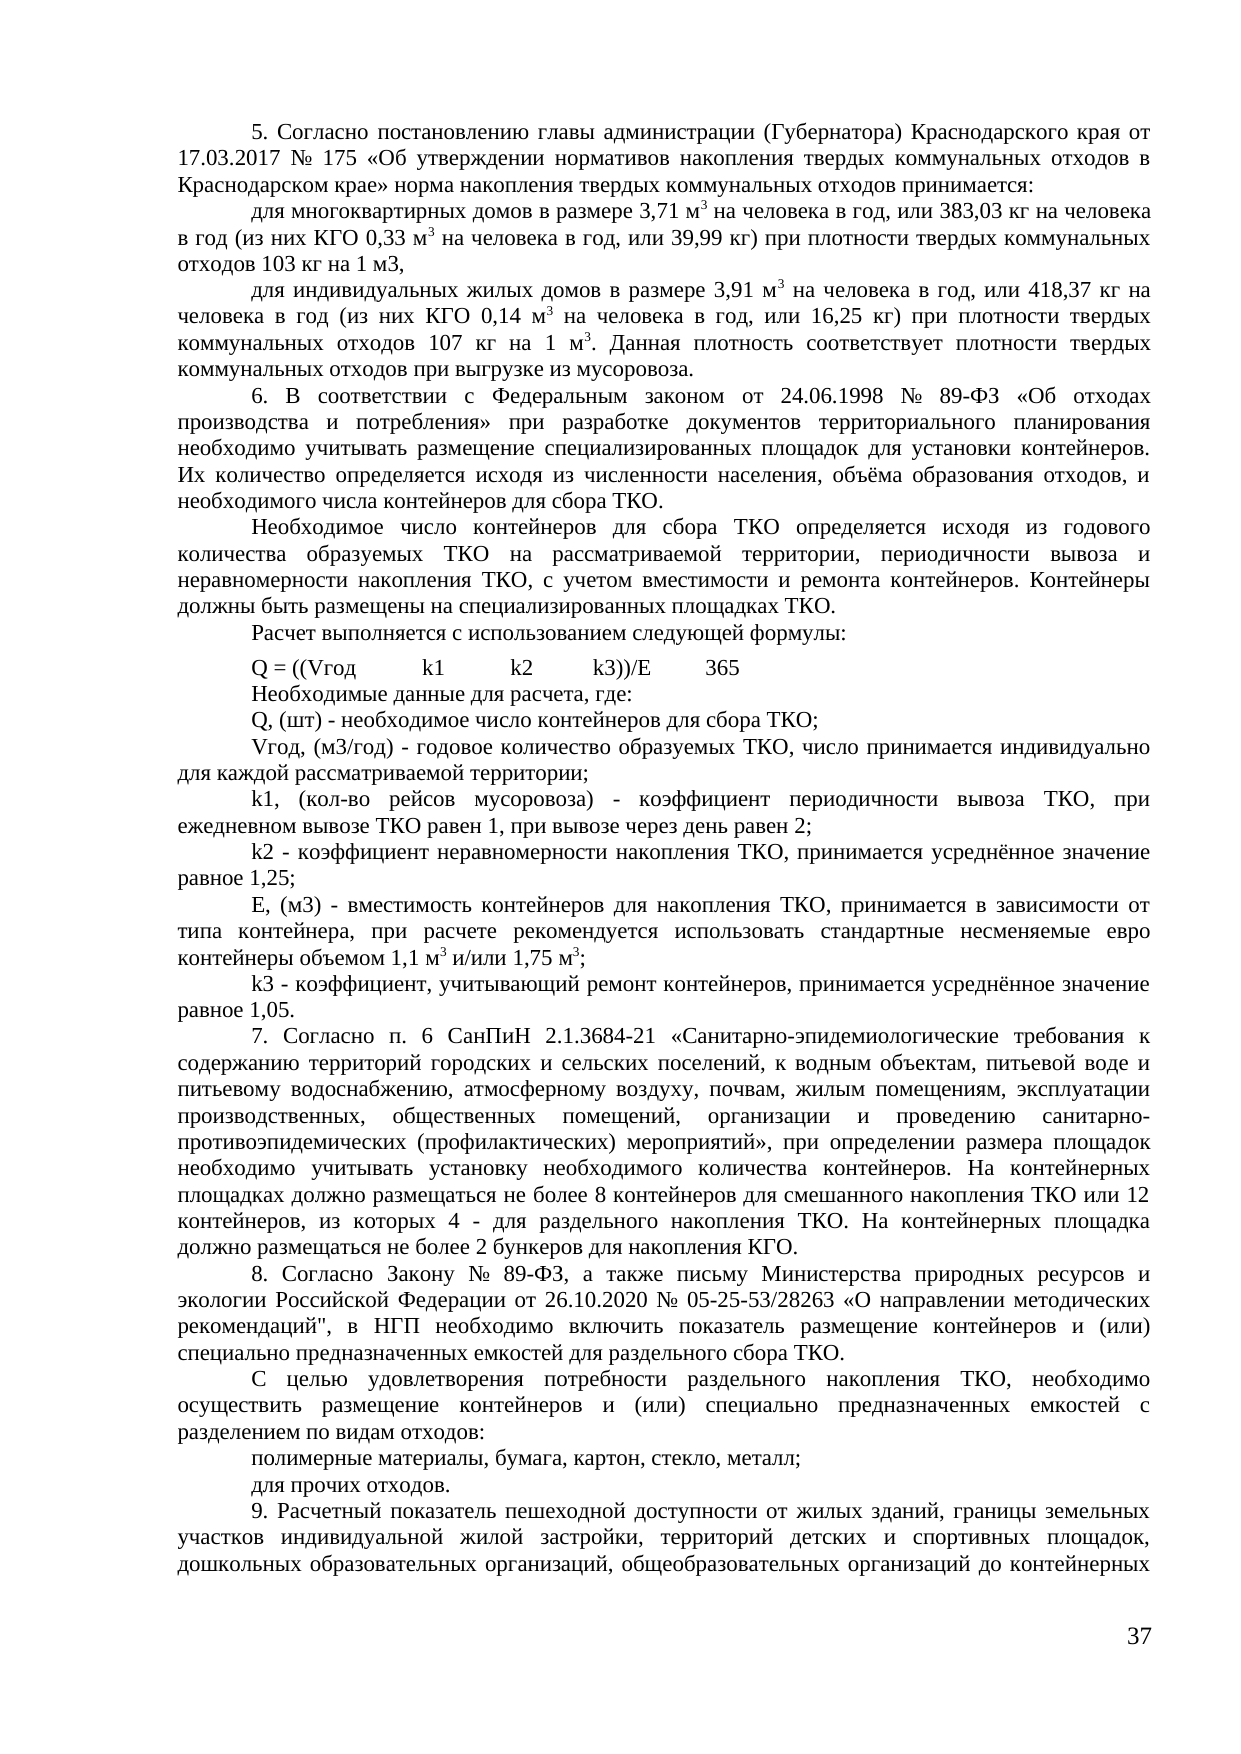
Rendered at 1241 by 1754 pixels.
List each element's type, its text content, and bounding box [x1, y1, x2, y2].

text Q, (шт) - необходимое число контейнеров для сбора ТКО; [177, 706, 1152, 733]
text для индивидуальных жилых домов в размере 3,91 м3 на человека в год, или 418,37 кг на человека в год (из них КГО 0,14 м3 на человека в год, или 16,25 кг) при плотности твердых коммунальных отходов 107 кг на 1 м3. Данная плотность соответствует плотности твердых коммунальных отходов при выгрузке из мусоровоза. [177, 276, 1152, 382]
text 8. Согласно Закону № 89-ФЗ, а также письму Министерства природных ресурсов и экологии Российской Федерации от 26.10.2020 № 05-25-53/28263 «О направлении методических рекомендаций", в НГП необходимо включить показатель размещение контейнеров и (или) специально предназначенных емкостей для раздельного сбора ТКО. [177, 1260, 1152, 1365]
text k2 - коэффициент неравномерности накопления ТКО, принимается усреднённое значение равное 1,25; [177, 838, 1152, 891]
text для многоквартирных домов в размере 3,71 м3 на человека в год, или 383,03 кг на человека в год (из них КГО 0,33 м3 на человека в год, или 39,99 кг) при плотности твердых коммунальных отходов 103 кг на 1 м3, [177, 197, 1152, 276]
text k3 - коэффициент, учитывающий ремонт контейнеров, принимается усреднённое значение равное 1,05. [177, 970, 1152, 1023]
text 6. В соответствии с Федеральным законом от 24.06.1998 № 89-ФЗ «Об отходах производства и потребления» при разработке документов территориального планирования необходимо учитывать размещение специализированных площадок для установки контейнеров. Их количество определяется исходя из численности населения, объёма образования отходов, и необходимого числа контейнеров для сбора ТКО. [177, 382, 1152, 513]
text Q = ((Vгод k1 k2 k3))/E365 [177, 645, 1152, 680]
text E, (м3) - вместимость контейнеров для накопления ТКО, принимается в зависимости от типа контейнера, при расчете рекомендуется использовать стандартные несменяемые евро контейнеры объемом 1,1 м3 и/или 1,75 м3; [177, 891, 1152, 970]
text Необходимые данные для расчета, где: [177, 680, 1152, 706]
text Необходимое число контейнеров для сбора ТКО определяется исходя из годового количества образуемых ТКО на рассматриваемой территории, периодичности вывоза и неравномерности накопления ТКО, с учетом вместимости и ремонта контейнеров. Контейнеры должны быть размещены на специализированных площадках ТКО. [177, 513, 1152, 619]
text Расчет выполняется с использованием следующей формулы: [177, 619, 1152, 645]
text k1, (кол-во рейсов мусоровоза) - коэффициент периодичности вывоза ТКО, при ежедневном вывозе ТКО равен 1, при вывозе через день равен 2; [177, 785, 1152, 838]
text 7. Согласно п. 6 СанПиН 2.1.3684-21 «Санитарно-эпидемиологические требования к содержанию территорий городских и сельских поселений, к водным объектам, питьевой воде и питьевому водоснабжению, атмосферному воздуху, почвам, жилым помещениям, эксплуатации производственных, общественных помещений, организации и проведению санитарно-противоэпидемических (профилактических) мероприятий», при определении размера площадок необходимо учитывать установку необходимого количества контейнеров. На контейнерных площадках должно размещаться не более 8 контейнеров для смешанного накопления ТКО или 12 контейнеров, из которых 4 - для раздельного накопления ТКО. На контейнерных площадка должно размещаться не более 2 бункеров для накопления КГО. [177, 1023, 1152, 1260]
text 5. Согласно постановлению главы администрации (Губернатора) Краснодарского края от 17.03.2017 № 175 «Об утверждении нормативов накопления твердых коммунальных отходов в Краснодарском крае» норма накопления твердых коммунальных отходов принимается: [177, 118, 1152, 197]
text полимерные материалы, бумага, картон, стекло, металл; [177, 1444, 1152, 1471]
text Vгод, (м3/год) - годовое количество образуемых ТКО, число принимается индивидуально для каждой рассматриваемой территории; [177, 733, 1152, 785]
text для прочих отходов. [177, 1471, 1152, 1497]
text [177, 1497, 1152, 1576]
text С целью удовлетворения потребности раздельного накопления ТКО, необходимо осуществить размещение контейнеров и (или) специально предназначенных емкостей с разделением по видам отходов: [177, 1365, 1152, 1444]
